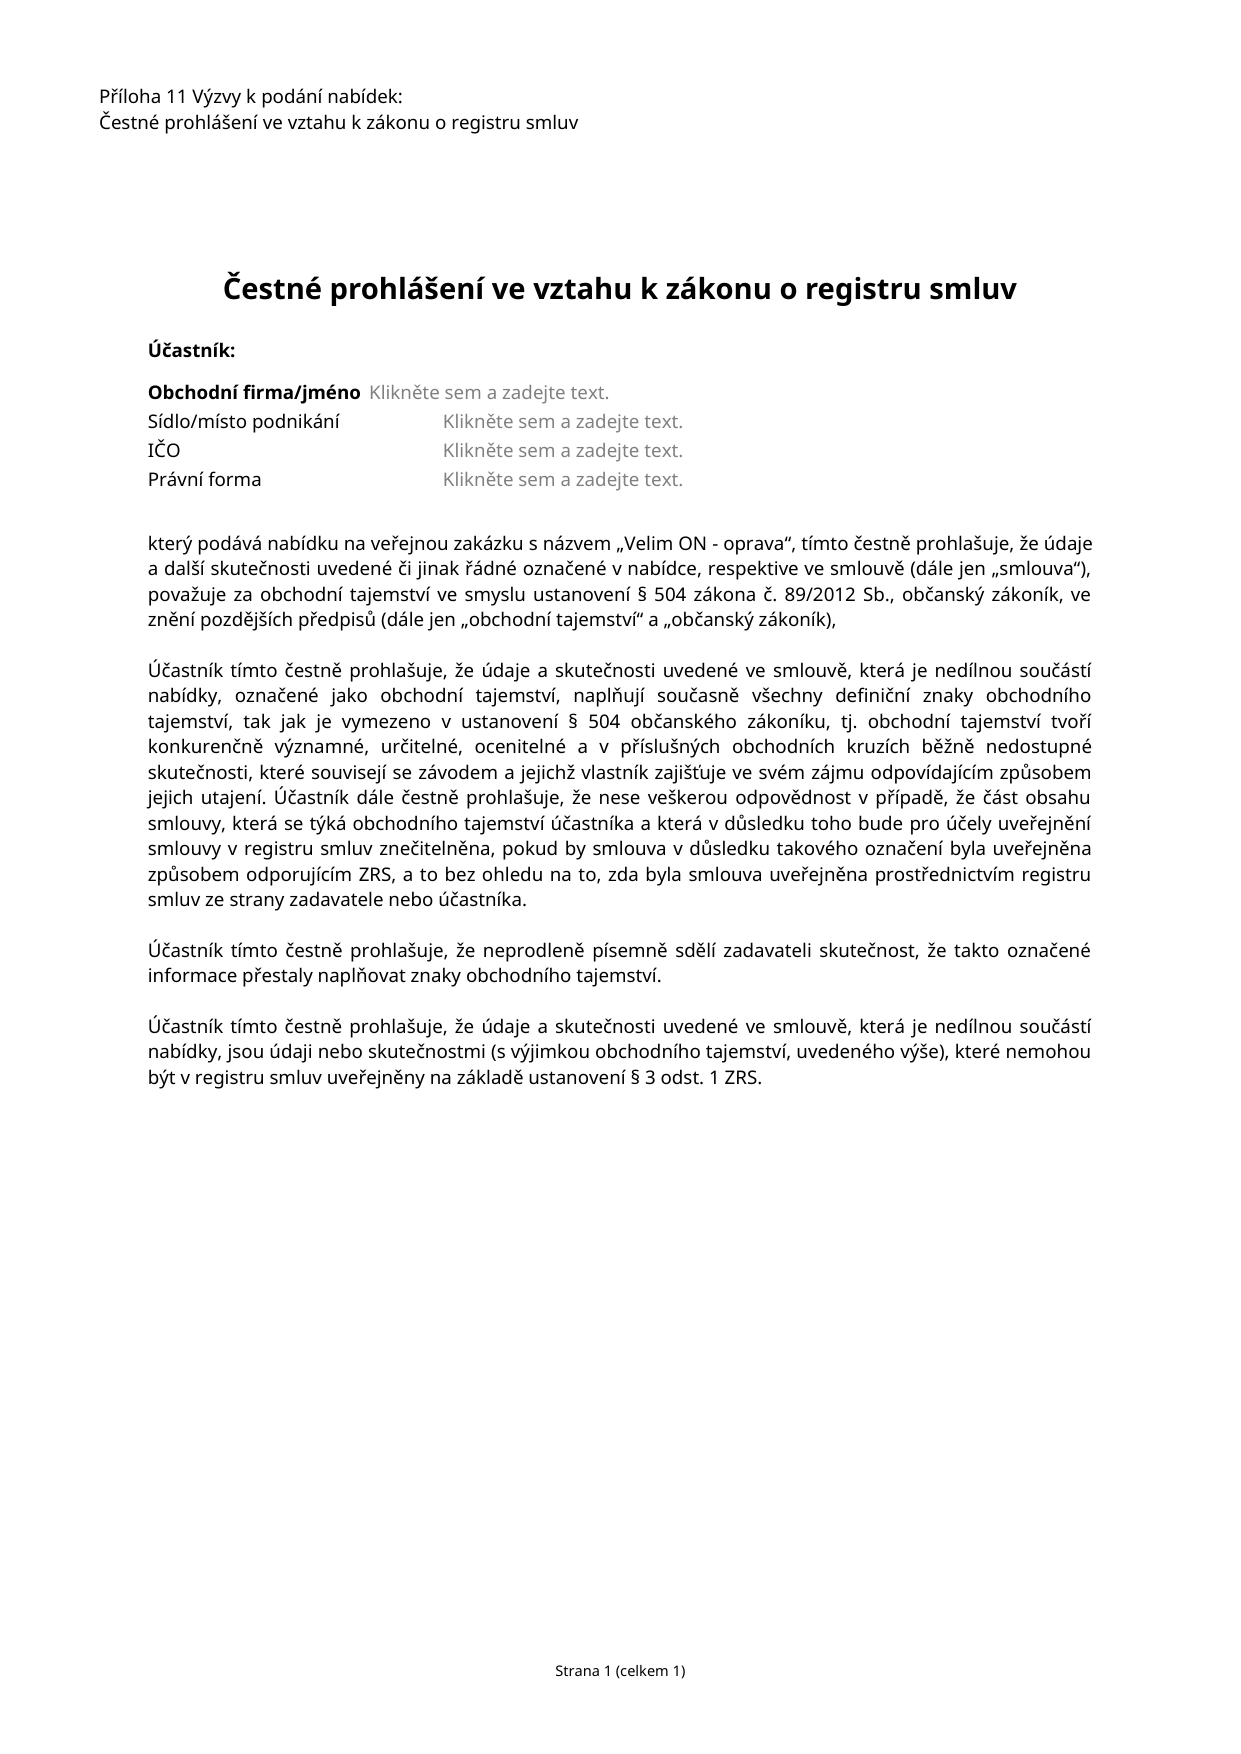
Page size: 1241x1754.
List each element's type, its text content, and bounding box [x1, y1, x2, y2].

text Účastník tímto čestně prohlašuje, že údaje a skutečnosti uvedené ve smlouvě, která je nedílnou součástí nabídky, jsou údaji nebo skutečnostmi (s výjimkou obchodního tajemství, uvedeného výše), které nemohou být v registru smluv uveřejněny na základě ustanovení § 3 odst. 1 ZRS. [148, 1013, 1093, 1090]
text Právní forma [148, 463, 1093, 492]
title Čestné prohlášení ve vztahu k zákonu o registru smluv [148, 268, 1093, 308]
text IČO [148, 434, 1093, 463]
text Účastník: [148, 333, 1093, 364]
text Účastník tímto čestně prohlašuje, že údaje a skutečnosti uvedené ve smlouvě, která je nedílnou součástí nabídky, označené jako obchodní tajemství, naplňují současně všechny definiční znaky obchodního tajemství, tak jak je vymezeno v ustanovení § 504 občanského zákoníku, tj. obchodní tajemství tvoří konkurenčně významné, určitelné, ocenitelné a v příslušných obchodních kruzích běžně nedostupné skutečnosti, které souvisejí se závodem a jejichž vlastník zajišťuje ve svém zájmu odpovídajícím způsobem jejich utajení. Účastník dále čestně prohlašuje, že nese veškerou odpovědnost v případě, že část obsahu smlouvy, která se týká obchodního tajemství účastníka a která v důsledku toho bude pro účely uveřejnění smlouvy v registru smluv znečitelněna, pokud by smlouva v důsledku takového označení byla uveřejněna způsobem odporujícím ZRS, a to bez ohledu na to, zda byla smlouva uveřejněna prostřednictvím registru smluv ze strany zadavatele nebo účastníka. [148, 657, 1093, 912]
text Účastník tímto čestně prohlašuje, že neprodleně písemně sdělí zadavateli skutečnost, že takto označené informace přestaly naplňovat znaky obchodního tajemství. [148, 937, 1093, 988]
text Sídlo/místo podnikání [148, 405, 1093, 434]
text Obchodní firma/jméno [148, 376, 1093, 405]
text který podává nabídku na veřejnou zakázku s názvem „Velim ON - oprava“, tímto čestně prohlašuje, že údaje a další skutečnosti uvedené či jinak řádné označené v nabídce, respektive ve smlouvě (dále jen „smlouva“), považuje za obchodní tajemství ve smyslu ustanovení § 504 zákona č. 89/2012 Sb., občanský zákoník, ve znění pozdějších předpisů (dále jen „obchodní tajemství“ a „občanský zákoník), [148, 530, 1093, 632]
